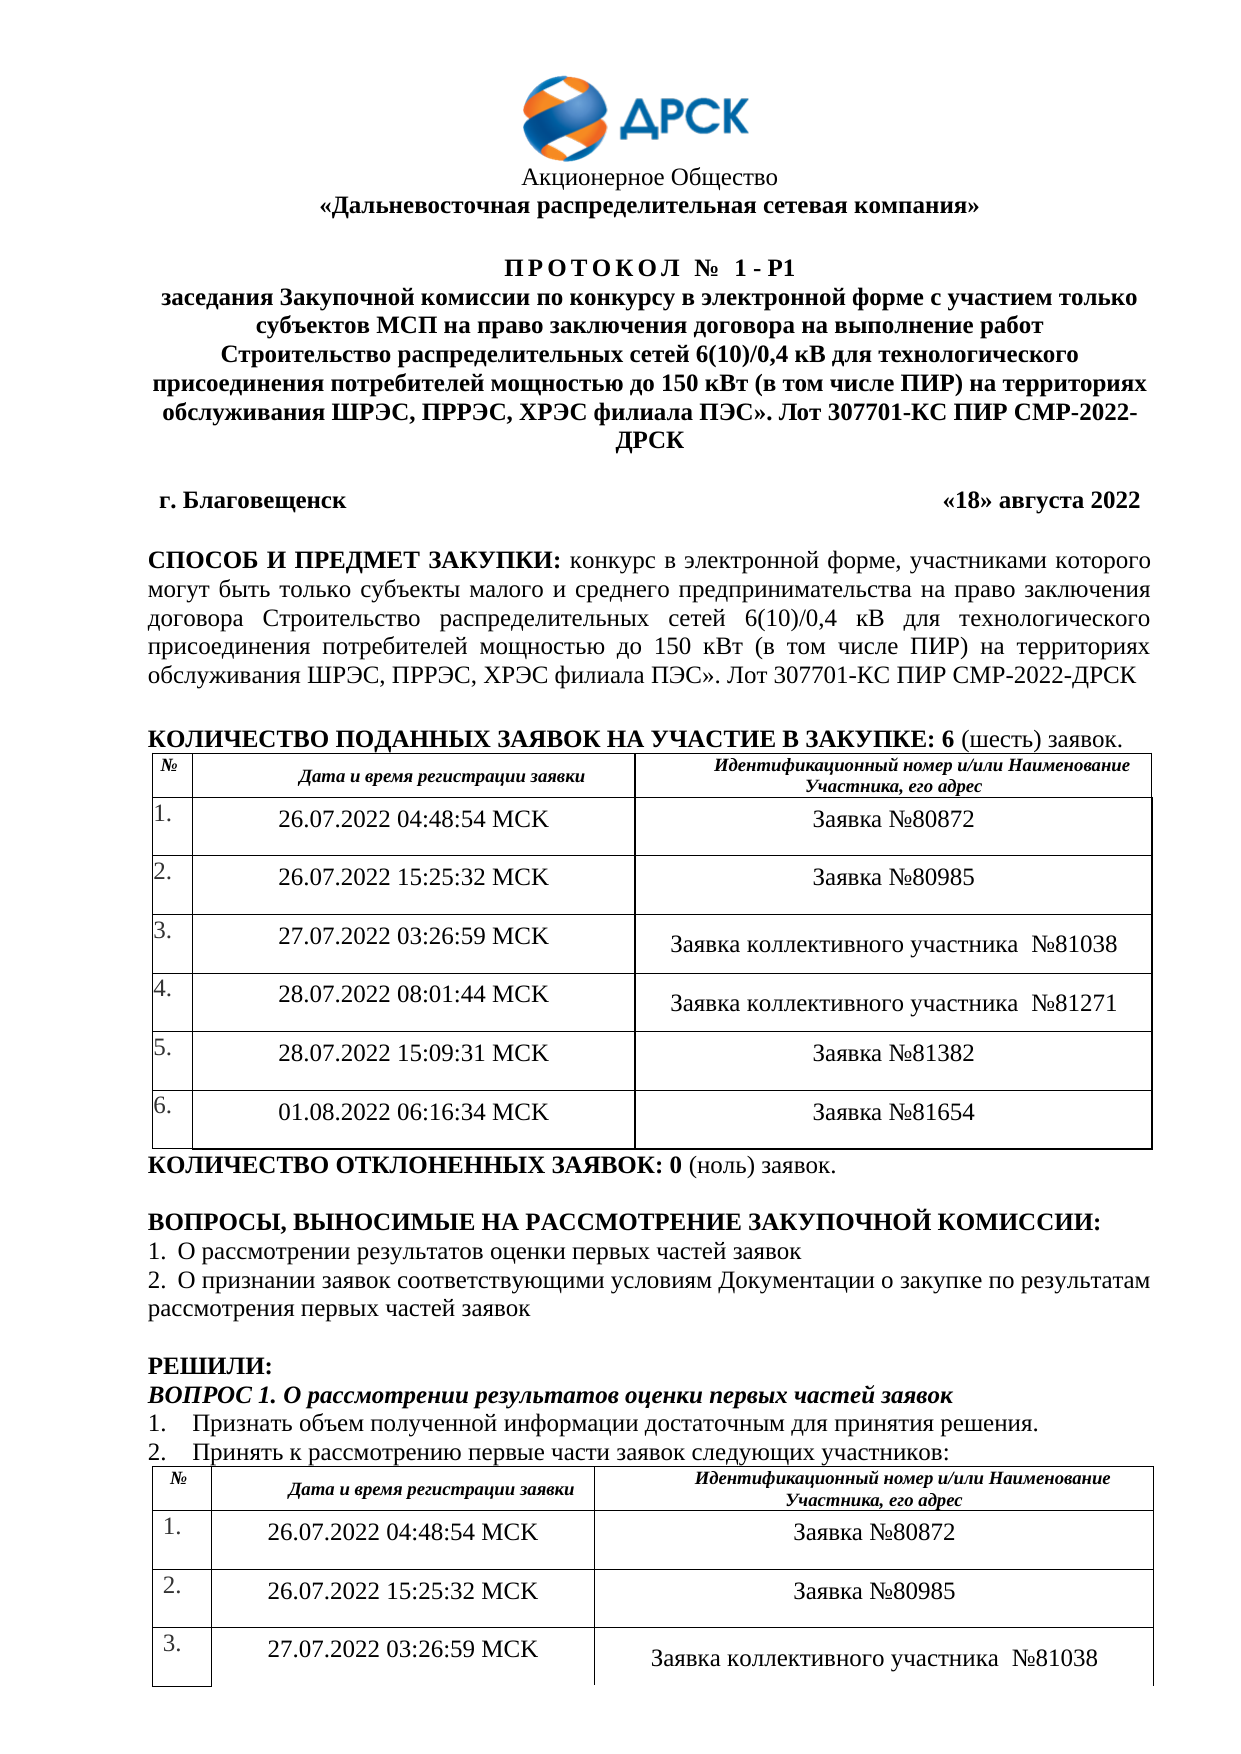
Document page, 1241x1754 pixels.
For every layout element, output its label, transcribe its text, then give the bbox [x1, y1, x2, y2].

table_cell 26.07.2022 15:25:32 MCK [193, 856, 634, 914]
text «Дальневосточная распределительная сетевая компания» [148, 191, 1152, 219]
table_cell Заявка №80872 [636, 798, 1151, 855]
table_header № [153, 754, 192, 797]
list РЕШИЛИ: [148, 1351, 1152, 1380]
text ВОПРОС 1. О рассмотрении результатов оценки первых частей заявок [148, 1380, 1152, 1408]
text Строительство распределительных сетей 6(10)/0,4 кВ для технологического присоединения потребителей мощностью до 150 кВт (в том числе ПИР) на территориях обслуживания ШРЭС, ПРРЭС, ХРЭС филиала ПЭС». Лот 307701-КС ПИР СМР-2022-ДРСК [148, 339, 1152, 454]
table_header Дата и время регистрации заявки [212, 1467, 594, 1510]
text Акционерное Общество [148, 162, 1152, 191]
table_cell 28.07.2022 15:09:31 MCK [193, 1032, 634, 1089]
table_cell 27.07.2022 03:26:59 MCK [193, 915, 634, 972]
table_cell Заявка №81382 [636, 1032, 1151, 1089]
list заседания Закупочной комиссии по конкурсу в электронной форме с участием только субъектов МСП на право заключения договора на выполнение работ [148, 282, 1152, 339]
table_cell 26.07.2022 04:48:54 MCK [193, 798, 634, 855]
table_cell Заявка №80872 [595, 1511, 1153, 1569]
table_header «18» августа 2022 [652, 485, 1152, 514]
table_header Идентификационный номер и/или Наименование Участника, его адрес [595, 1467, 1153, 1510]
text ПРОТОКОЛ № 1 - Р1 [148, 253, 1152, 282]
table_header Идентификационный номер и/или Наименование Участника, его адрес [636, 754, 1151, 797]
list Принять к рассмотрению первые части заявок следующих участников: [148, 1437, 1152, 1466]
table_cell Заявка коллективного участника №81038 [595, 1628, 1153, 1686]
list О признании заявок соответствующими условиям Документации о закупке по результатам рассмотрения первых частей заявок [148, 1265, 1152, 1322]
table_cell [153, 915, 192, 972]
list СПОСОБ И ПРЕДМЕТ ЗАКУПКИ: конкурс в электронной форме, участниками которого могут быть только субъекты малого и среднего предпринимательства на право заключения договора Строительство распределительных сетей 6(10)/0,4 кВ для технологического присоединения потребителей мощностью до 150 кВт (в том числе ПИР) на территориях обслуживания ШРЭС, ПРРЭС, ХРЭС филиала ПЭС». Лот 307701-КС ПИР СМР-2022-ДРСК [148, 545, 1152, 689]
picture [519, 73, 766, 162]
table_cell 26.07.2022 15:25:32 MCK [212, 1570, 594, 1627]
text КОЛИЧЕСТВО ОТКЛОНЕННЫХ ЗАЯВОК: 0 (ноль) заявок. [148, 1150, 1137, 1178]
table_cell [153, 1091, 192, 1148]
table_cell Заявка №80985 [595, 1570, 1153, 1627]
table_cell 01.08.2022 06:16:34 MCK [193, 1091, 634, 1148]
text ВОПРОСЫ, ВЫНОСИМЫЕ НА РАССМОТРЕНИЕ ЗАКУПОЧНОЙ КОМИССИИ: [148, 1207, 1152, 1236]
table_cell [153, 856, 192, 914]
text КОЛИЧЕСТВО ПОДАННЫХ ЗАЯВОК НА УЧАСТИЕ В ЗАКУПКЕ: 6 (шесть) заявок. [148, 724, 1152, 753]
table_cell Заявка №81654 [636, 1091, 1151, 1148]
table_cell 26.07.2022 04:48:54 MCK [212, 1511, 594, 1569]
table_cell 27.07.2022 03:26:59 MCK [212, 1628, 594, 1686]
table_cell [153, 1032, 192, 1089]
table_header № [153, 1467, 211, 1510]
table_cell [153, 1511, 211, 1569]
list О рассмотрении результатов оценки первых частей заявок [148, 1236, 1152, 1265]
table_cell Заявка коллективного участника №81038 [636, 915, 1151, 972]
table_cell [153, 1570, 211, 1627]
table_cell 28.07.2022 08:01:44 MCK [193, 974, 634, 1031]
list Признать объем полученной информации достаточным для принятия решения. [148, 1408, 1152, 1437]
table_cell [153, 798, 192, 855]
table_cell Заявка №80985 [636, 856, 1151, 914]
table_header г. Благовещенск [148, 485, 652, 514]
table_cell [153, 1628, 211, 1686]
table_cell [153, 974, 192, 1031]
table_header Дата и время регистрации заявки [193, 754, 634, 797]
table_cell Заявка коллективного участника №81271 [636, 974, 1151, 1031]
